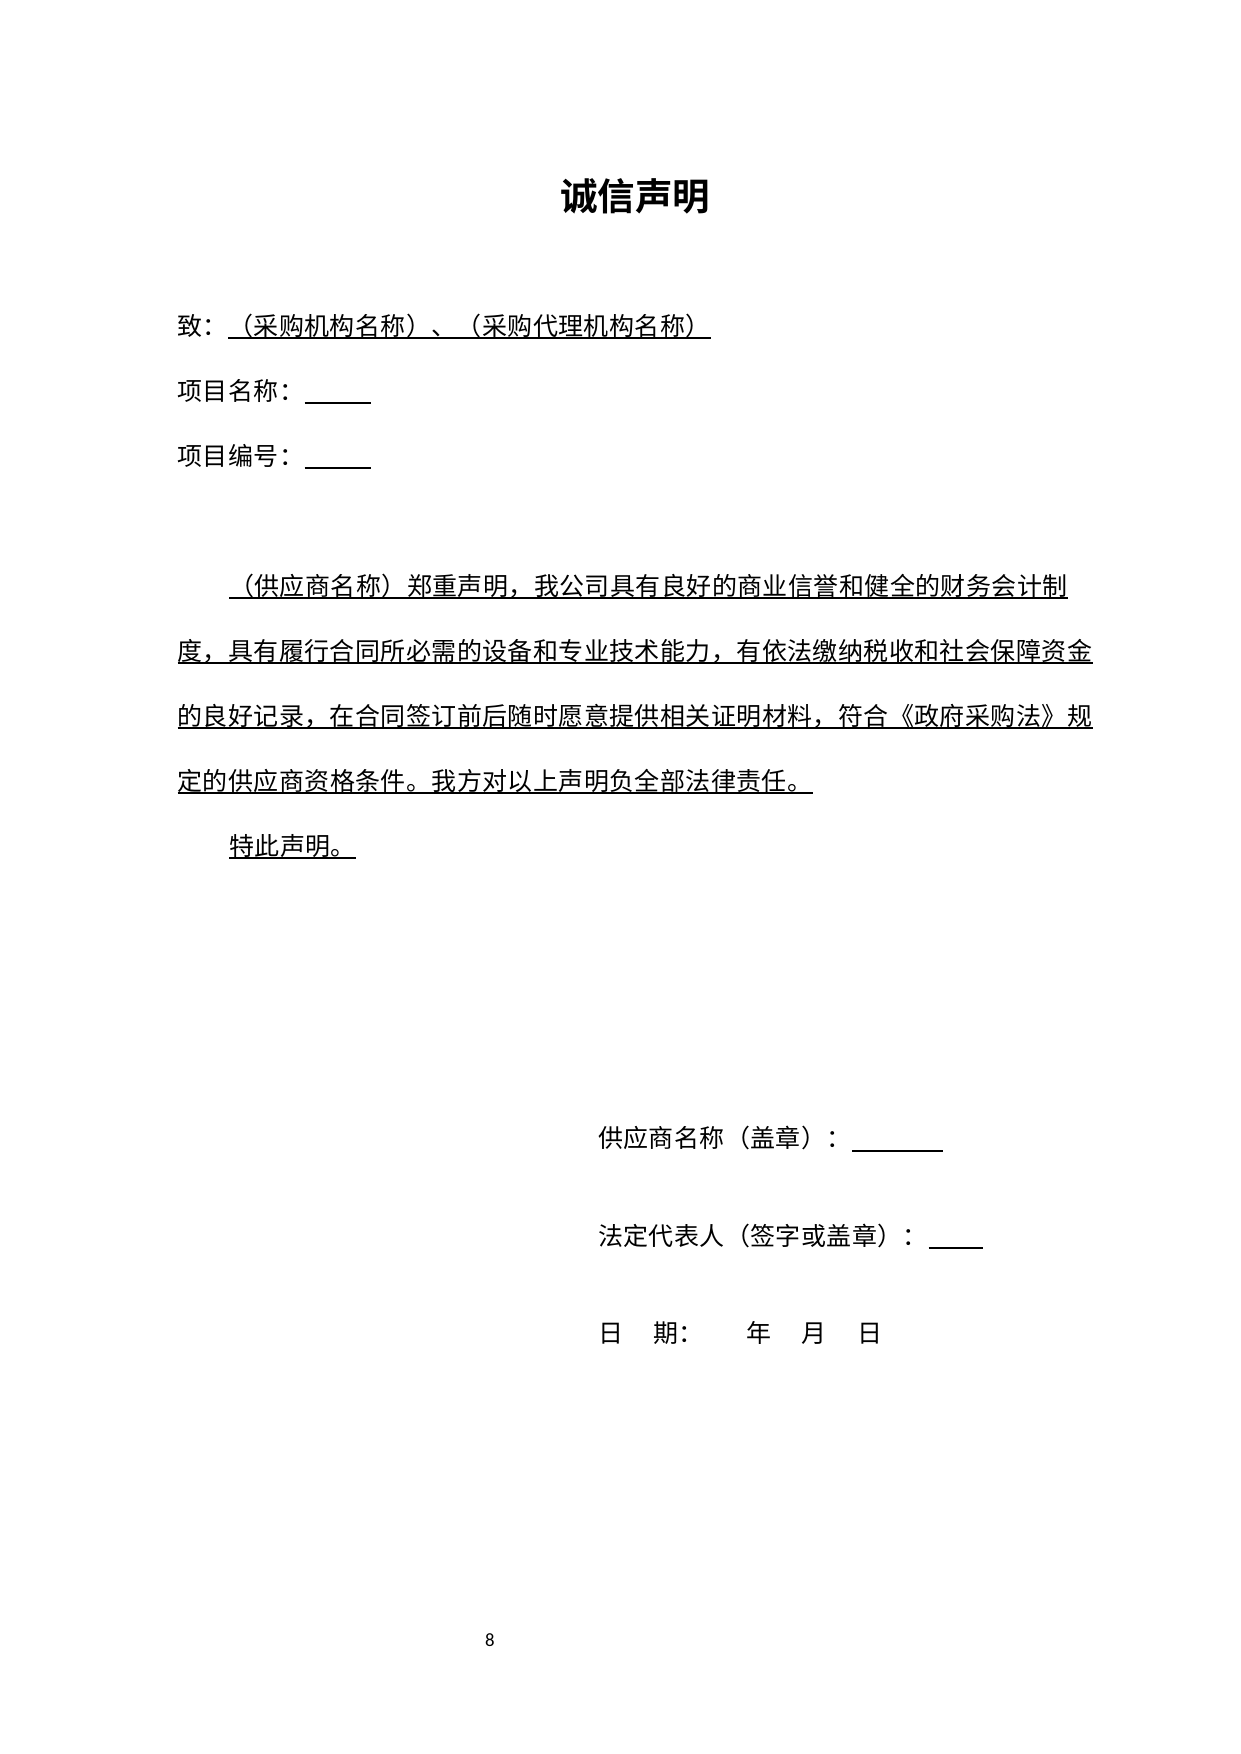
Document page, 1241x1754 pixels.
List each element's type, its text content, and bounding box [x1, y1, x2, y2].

text 法定代表人（签字或盖章）： [177, 1202, 1092, 1267]
text （供应商名称）郑重声明，我公司具有良好的商业信誉和健全的财务会计制度，具有履行合同所必需的设备和专业技术能力，有依法缴纳税收和社会保障资金的良好记录，在合同签订前后随时愿意提供相关证明材料，符合《政府采购法》规定的供应商资格条件。我方对以上声明负全部法律责任。 [177, 728, 1092, 812]
text 项目编号： [177, 422, 1092, 487]
text 项目名称： [177, 357, 1092, 422]
text 日 期： 年 月 日 [177, 1299, 1092, 1364]
text 诚信声明 [177, 162, 1092, 227]
text 特此声明。 [177, 812, 1092, 877]
text 供应商名称（盖章）： [177, 1104, 1092, 1169]
text （供应商名称）郑重声明，我公司具有良好的商业信誉和健全的财务会计制度，具有履行合同所必需的设备和专业技术能力，有依法缴纳税收和社会保障资金的良好记录，在合同签订前后随时愿意提供相关证明材料，符合《政府采购法》规定的供应商资格条件。我方对以上声明负全部法律责任。 [177, 552, 1092, 662]
text 致：（采购机构名称）、（采购代理机构名称） [177, 292, 1092, 357]
text （供应商名称）郑重声明，我公司具有良好的商业信誉和健全的财务会计制度，具有履行合同所必需的设备和专业技术能力，有依法缴纳税收和社会保障资金的良好记录，在合同签订前后随时愿意提供相关证明材料，符合《政府采购法》规定的供应商资格条件。我方对以上声明负全部法律责任。 [177, 663, 1092, 727]
